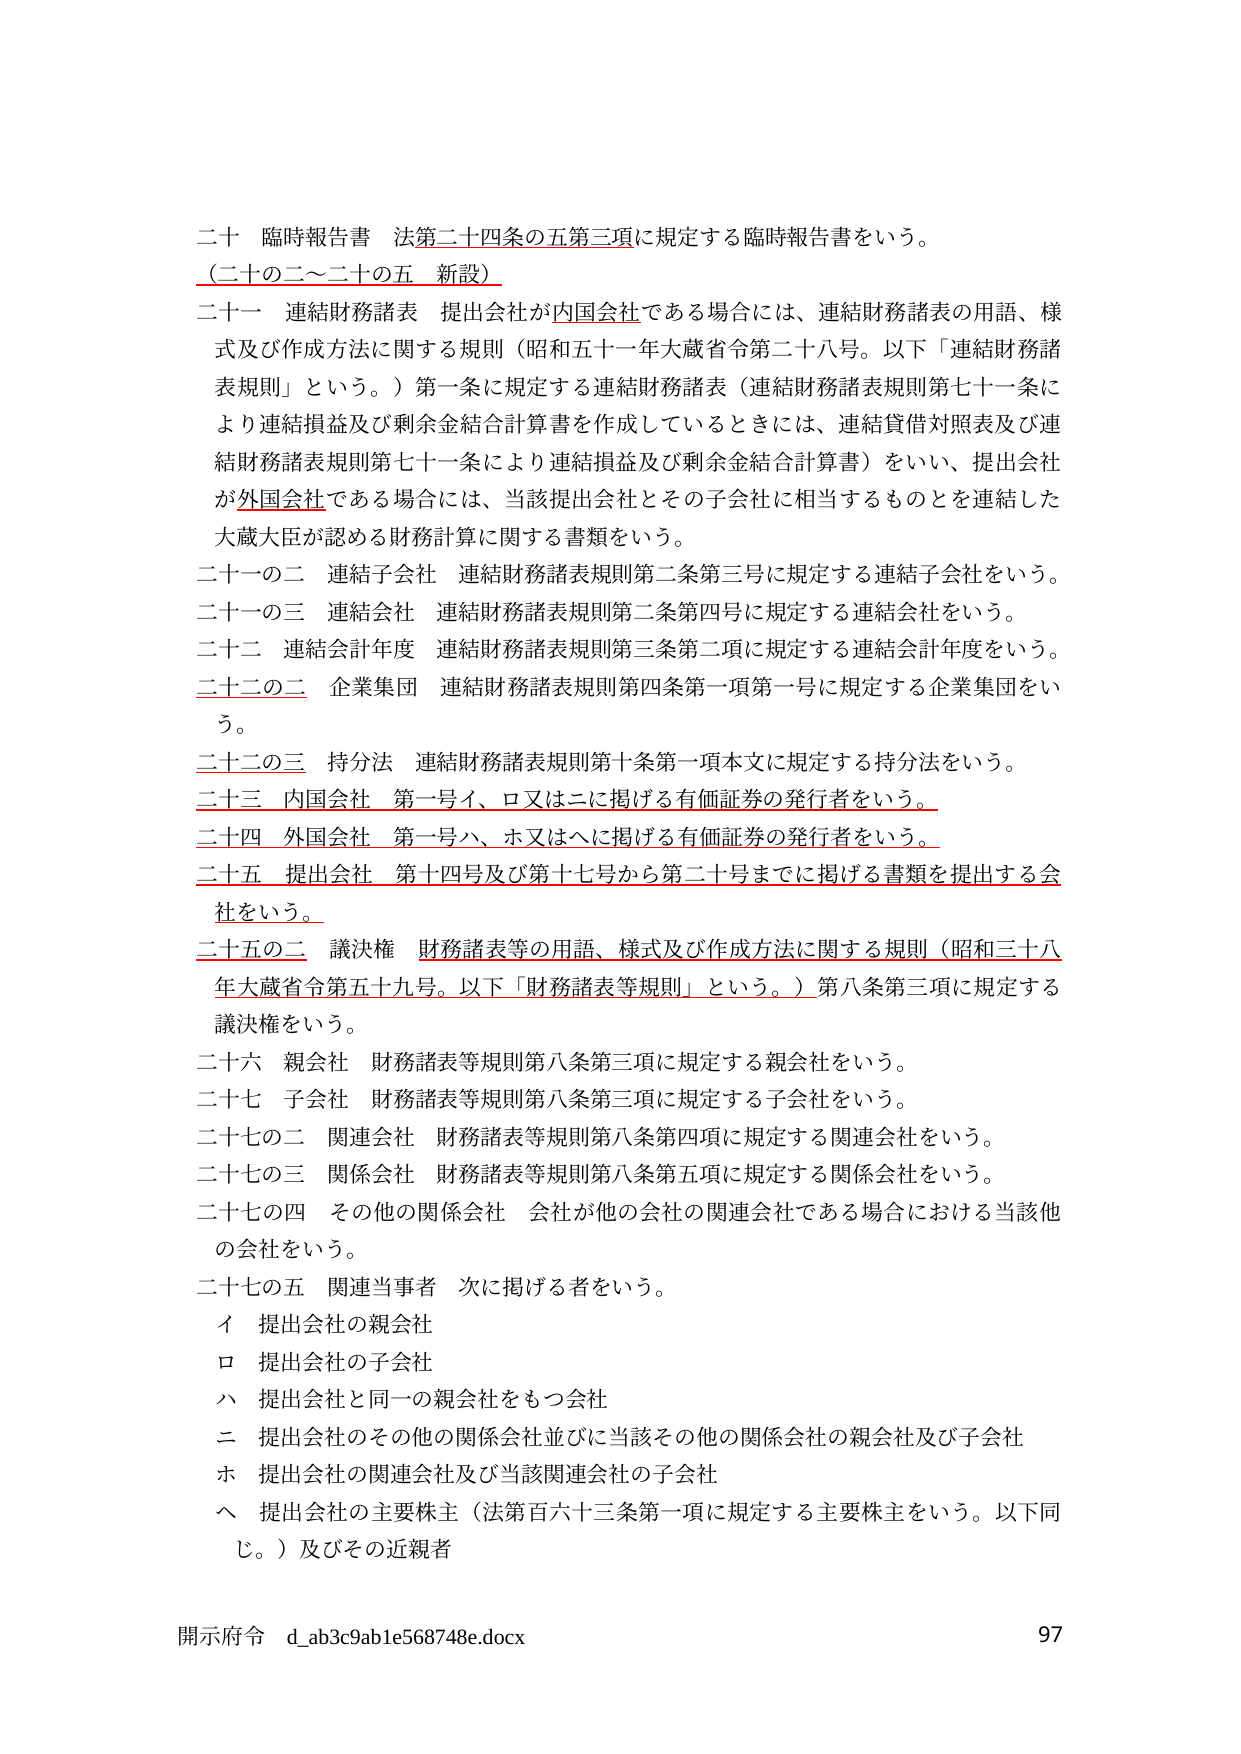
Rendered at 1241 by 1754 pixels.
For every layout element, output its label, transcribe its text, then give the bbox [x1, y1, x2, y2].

text 二十七の二 関連会社 財務諸表等規則第八条第四項に規定する関連会社をいう。 [196, 1117, 1063, 1154]
text 二十 臨時報告書 法第二十四条の五第三項に規定する臨時報告書をいう。 [196, 217, 1063, 254]
text ロ 提出会社の子会社 [215, 1342, 1063, 1379]
text イ 提出会社の親会社 [215, 1304, 1063, 1342]
text 二十七 子会社 財務諸表等規則第八条第三項に規定する子会社をいう。 [196, 1079, 1063, 1117]
text 二十五 提出会社 第十四号及び第十七号から第二十号までに掲げる書類を提出する会社をいう。 [196, 854, 1063, 929]
text 二十二 連結会計年度 連結財務諸表規則第三条第二項に規定する連結会計年度をいう。 [196, 629, 1063, 667]
text 二十七の三 関係会社 財務諸表等規則第八条第五項に規定する関係会社をいう。 [196, 1154, 1063, 1192]
text 二十六 親会社 財務諸表等規則第八条第三項に規定する親会社をいう。 [196, 1042, 1063, 1079]
text ニ 提出会社のその他の関係会社並びに当該その他の関係会社の親会社及び子会社 [215, 1417, 1063, 1454]
text ヘ 提出会社の主要株主（法第百六十三条第一項に規定する主要株主をいう。以下同じ。）及びその近親者 [215, 1492, 1063, 1567]
text 二十七の四 その他の関係会社 会社が他の会社の関連会社である場合における当該他の会社をいう。 [196, 1192, 1063, 1267]
text 二十二の三 持分法 連結財務諸表規則第十条第一項本文に規定する持分法をいう。 [196, 742, 1063, 779]
text 二十一の三 連結会社 連結財務諸表規則第二条第四号に規定する連結会社をいう。 [196, 592, 1063, 629]
text 二十一の二 連結子会社 連結財務諸表規則第二条第三号に規定する連結子会社をいう。 [196, 554, 1063, 592]
text 二十二の二 企業集団 連結財務諸表規則第四条第一項第一号に規定する企業集団をいう。 [196, 667, 1063, 742]
text 二十七の五 関連当事者 次に掲げる者をいう。 [196, 1267, 1063, 1304]
text ホ 提出会社の関連会社及び当該関連会社の子会社 [215, 1454, 1063, 1492]
text 二十一 連結財務諸表 提出会社が内国会社である場合には、連結財務諸表の用語、様式及び作成方法に関する規則（昭和五十一年大蔵省令第二十八号。以下「連結財務諸表規則」という。）第一条に規定する連結財務諸表（連結財務諸表規則第七十一条により連結損益及び剰余金結合計算書を作成しているときには、連結貸借対照表及び連結財務諸表規則第七十一条により連結損益及び剰余金結合計算書）をいい、提出会社が外国会社である場合には、当該提出会社とその子会社に相当するものとを連結した大蔵大臣が認める財務計算に関する書類をいう。 [196, 292, 1063, 554]
text 二十三 内国会社 第一号イ、ロ又はニに掲げる有価証券の発行者をいう。 [196, 779, 1063, 817]
text 二十五の二 議決権 財務諸表等の用語、様式及び作成方法に関する規則（昭和三十八年大蔵省令第五十九号。以下「財務諸表等規則」という。）第八条第三項に規定する議決権をいう。 [196, 929, 1063, 1042]
text 二十四 外国会社 第一号ハ、ホ又はへに掲げる有価証券の発行者をいう。 [196, 817, 1063, 854]
text ハ 提出会社と同一の親会社をもつ会社 [215, 1379, 1063, 1417]
text （二十の二～二十の五 新設） [196, 254, 1063, 292]
